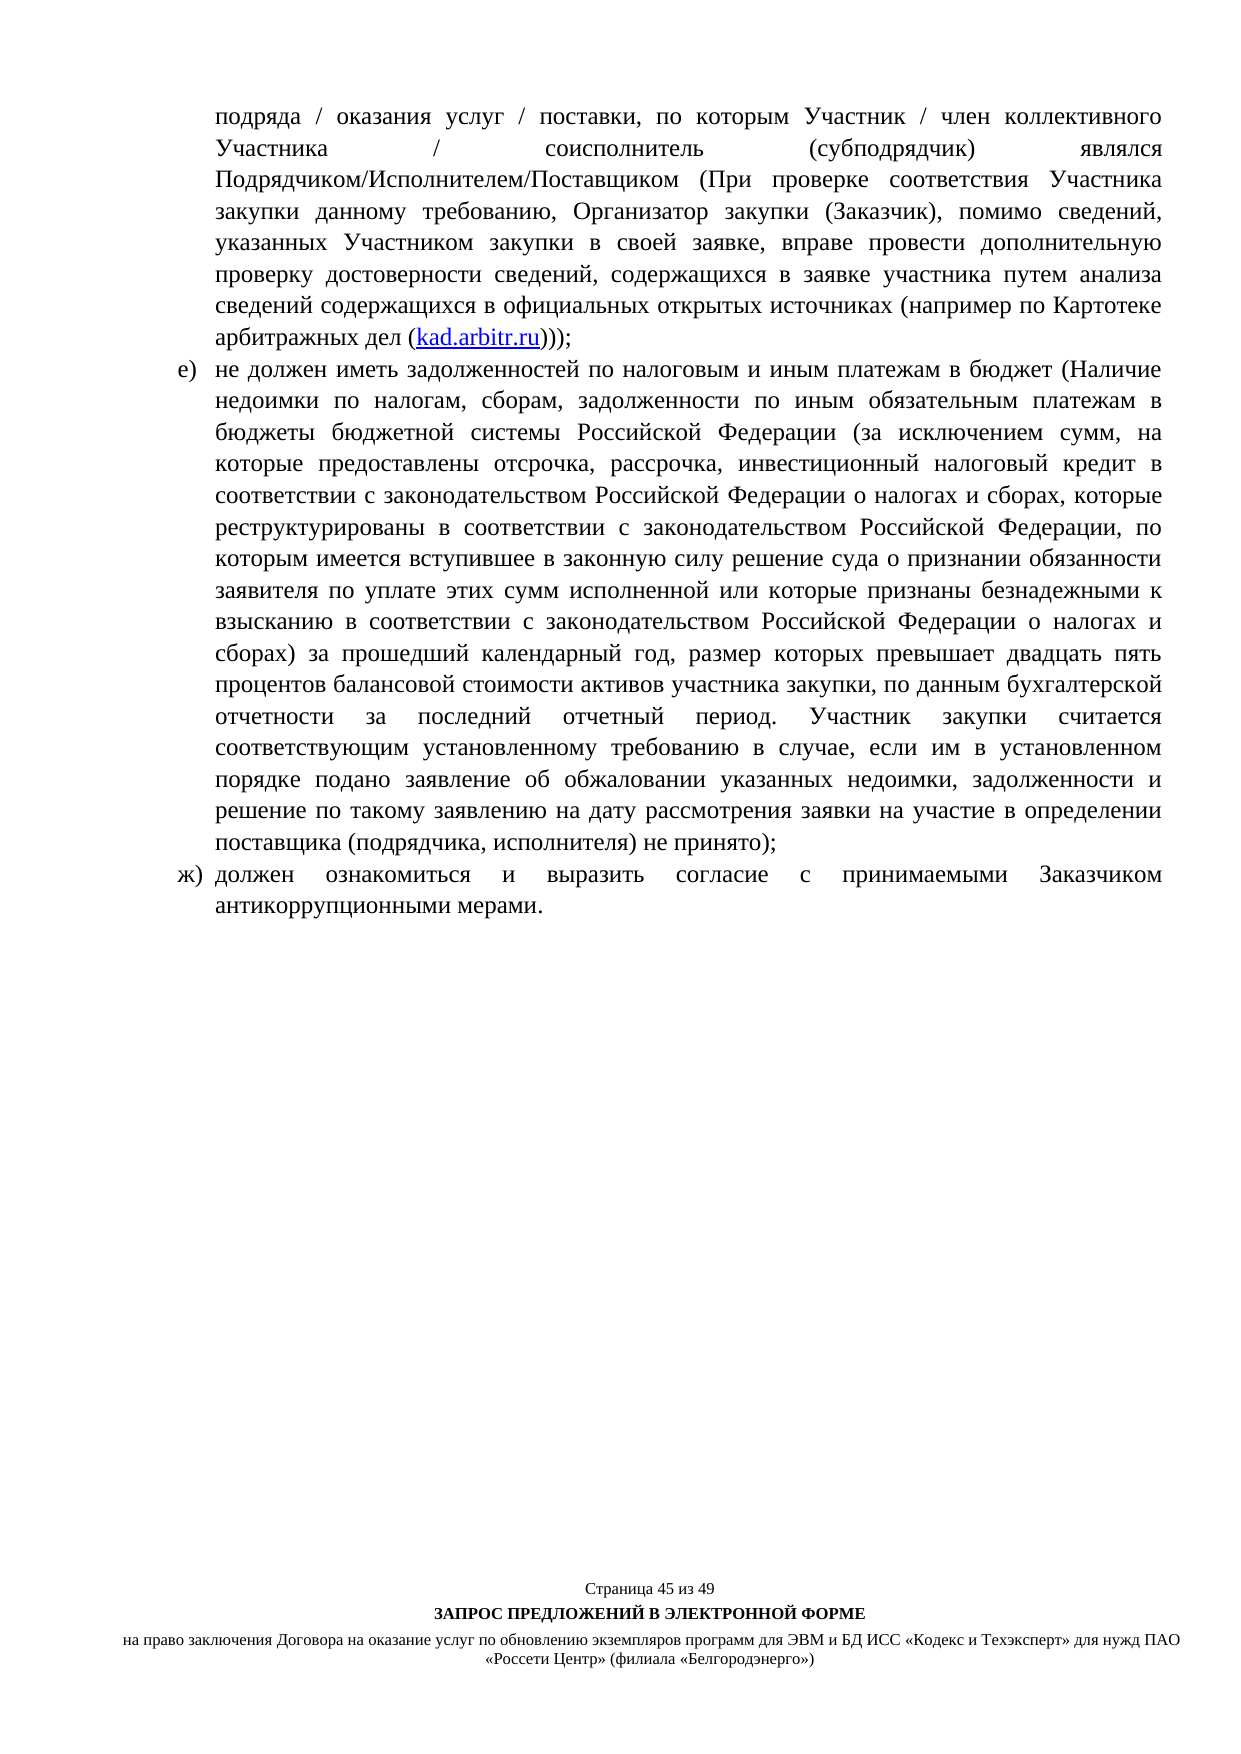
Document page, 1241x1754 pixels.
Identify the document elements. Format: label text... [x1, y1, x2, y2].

list не должен иметь задолженностей по налоговым и иным платежам в бюджет (Наличие недоимки по налогам, сборам, задолженности по иным обязательным платежам в бюджеты бюджетной системы Российской Федерации (за исключением сумм, на которые предоставлены отсрочка, рассрочка, инвестиционный налоговый кредит в соответствии с законодательством Российской Федерации о налогах и сборах, которые реструктурированы в соответствии с законодательством Российской Федерации, по которым имеется вступившее в законную силу решение суда о признании обязанности заявителя по уплате этих сумм исполненной или которые признаны безнадежными к взысканию в соответствии с законодательством Российской Федерации о налогах и сборах) за прошедший календарный год, размер которых превышает двадцать пять процентов балансовой стоимости активов участника закупки, по данным бухгалтерской отчетности за последний отчетный период. Участник закупки считается соответствующим установленному требованию в случае, если им в установленном порядке подано заявление об обжаловании указанных недоимки, задолженности и решение по такому заявлению на дату рассмотрения заявки на участие в определении поставщика (подрядчика, исполнителя) не принято); [177, 354, 1163, 856]
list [177, 101, 1163, 351]
list должен ознакомиться и выразить согласие с принимаемыми Заказчиком антикоррупционными мерами. [177, 859, 1163, 919]
